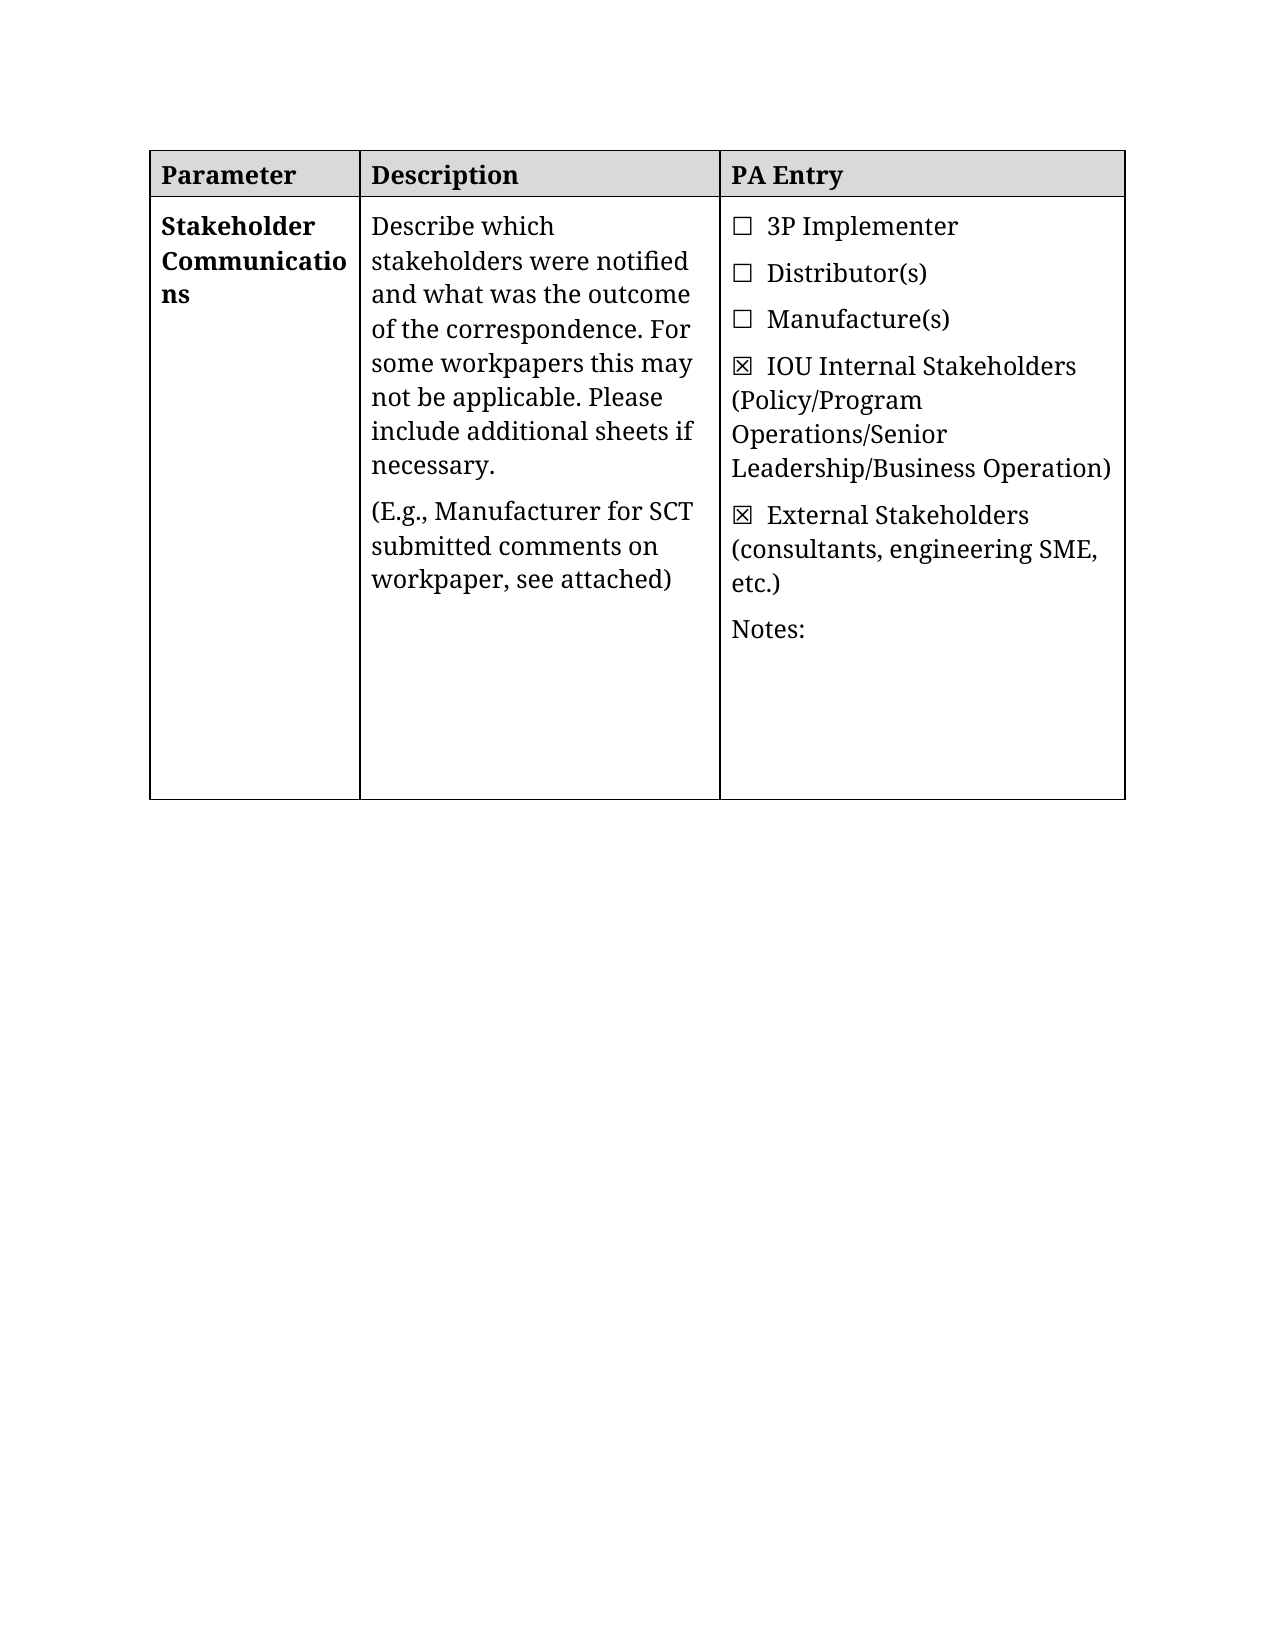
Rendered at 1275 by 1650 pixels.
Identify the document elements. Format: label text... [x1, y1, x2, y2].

table_header Parameter [151, 151, 359, 196]
table_cell Describe which stakeholders were notified and what was the outcome of the correspondence. For some workpapers this may not be applicable. Please include additional sheets if necessary. (E.g., Manufacturer for SCT submitted comments on workpaper, see attached) [361, 197, 719, 798]
table_header Description [361, 151, 719, 196]
table_cell 3P Implementer Distributor(s) Manufacture(s) IOU Internal Stakeholders (Policy/Program Operations/Senior Leadership/Business Operation) External Stakeholders (consultants, engineering SME, etc.) Notes: [721, 197, 1124, 798]
table_cell Stakeholder Communications [151, 197, 359, 798]
table_header PA Entry [721, 151, 1124, 196]
